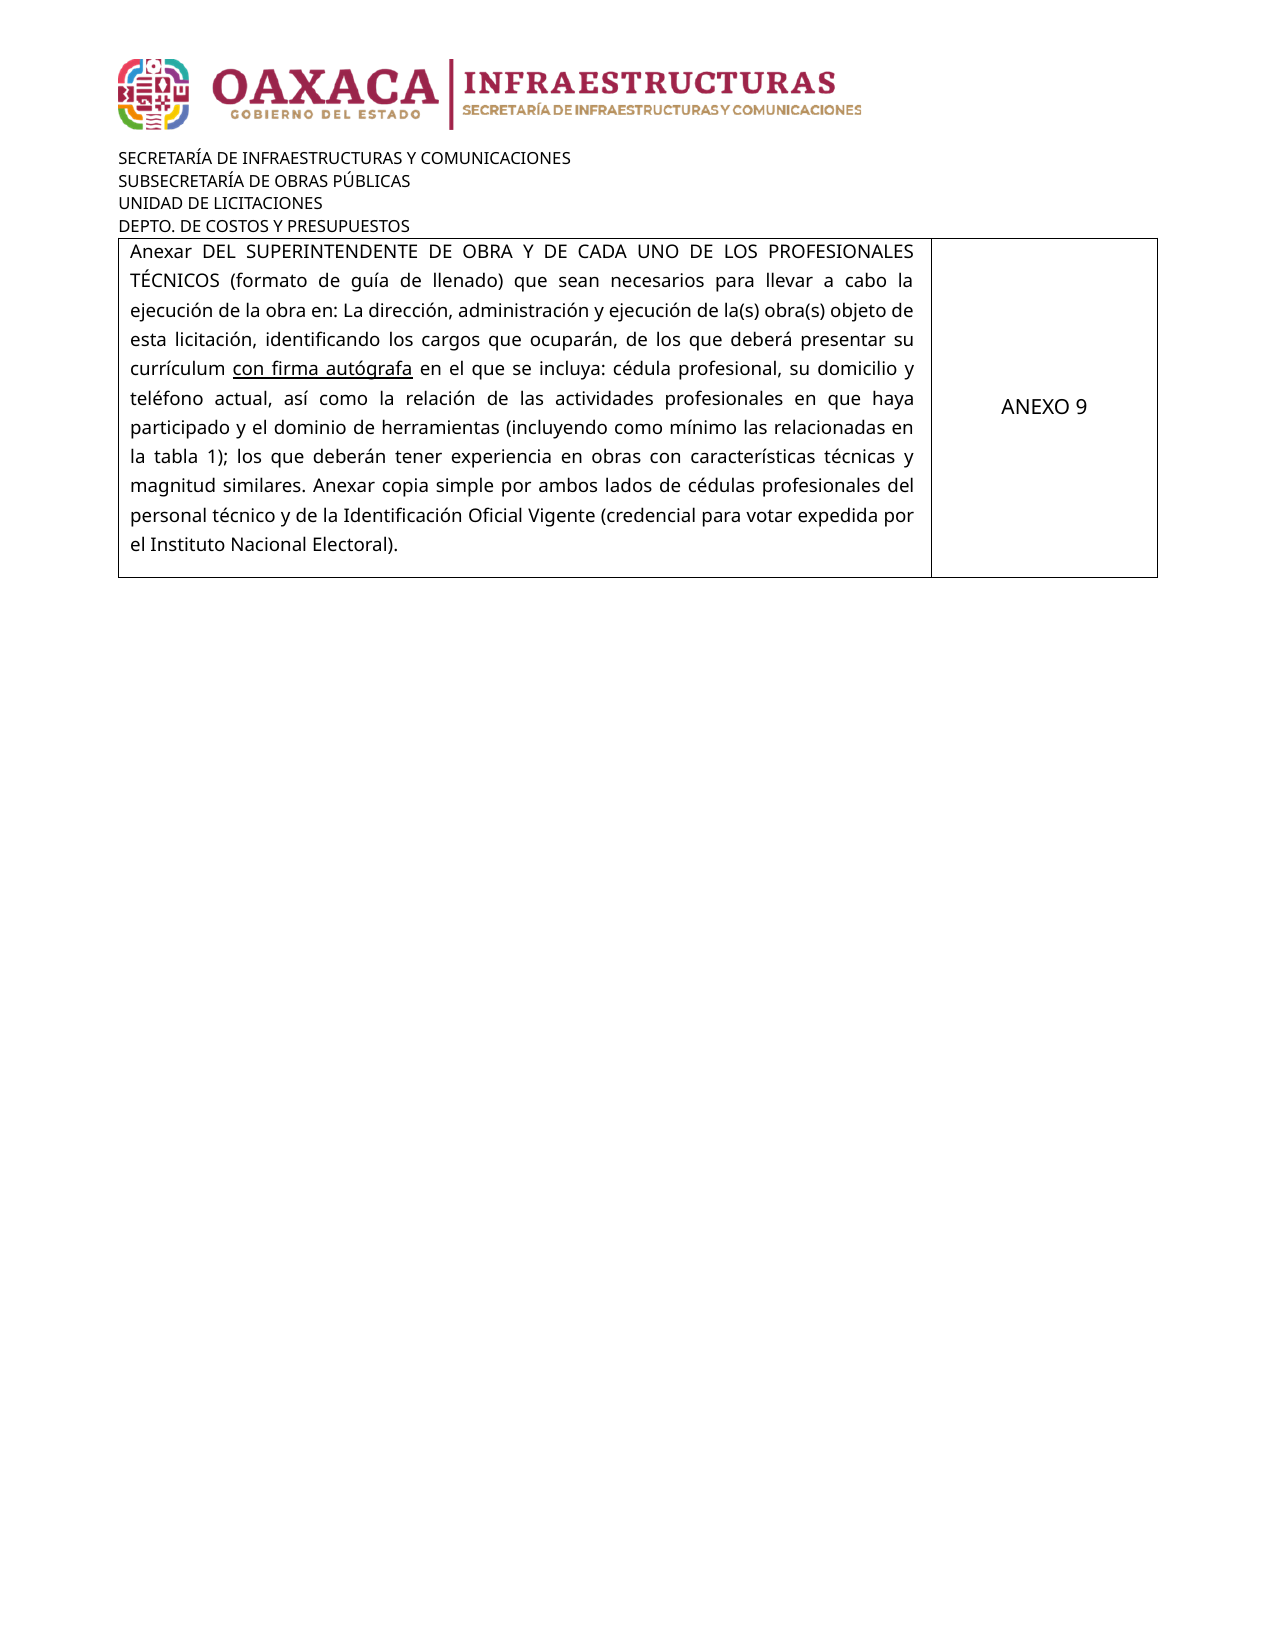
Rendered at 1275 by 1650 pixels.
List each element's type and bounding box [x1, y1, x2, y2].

picture [118, 59, 862, 130]
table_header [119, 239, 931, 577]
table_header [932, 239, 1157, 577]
